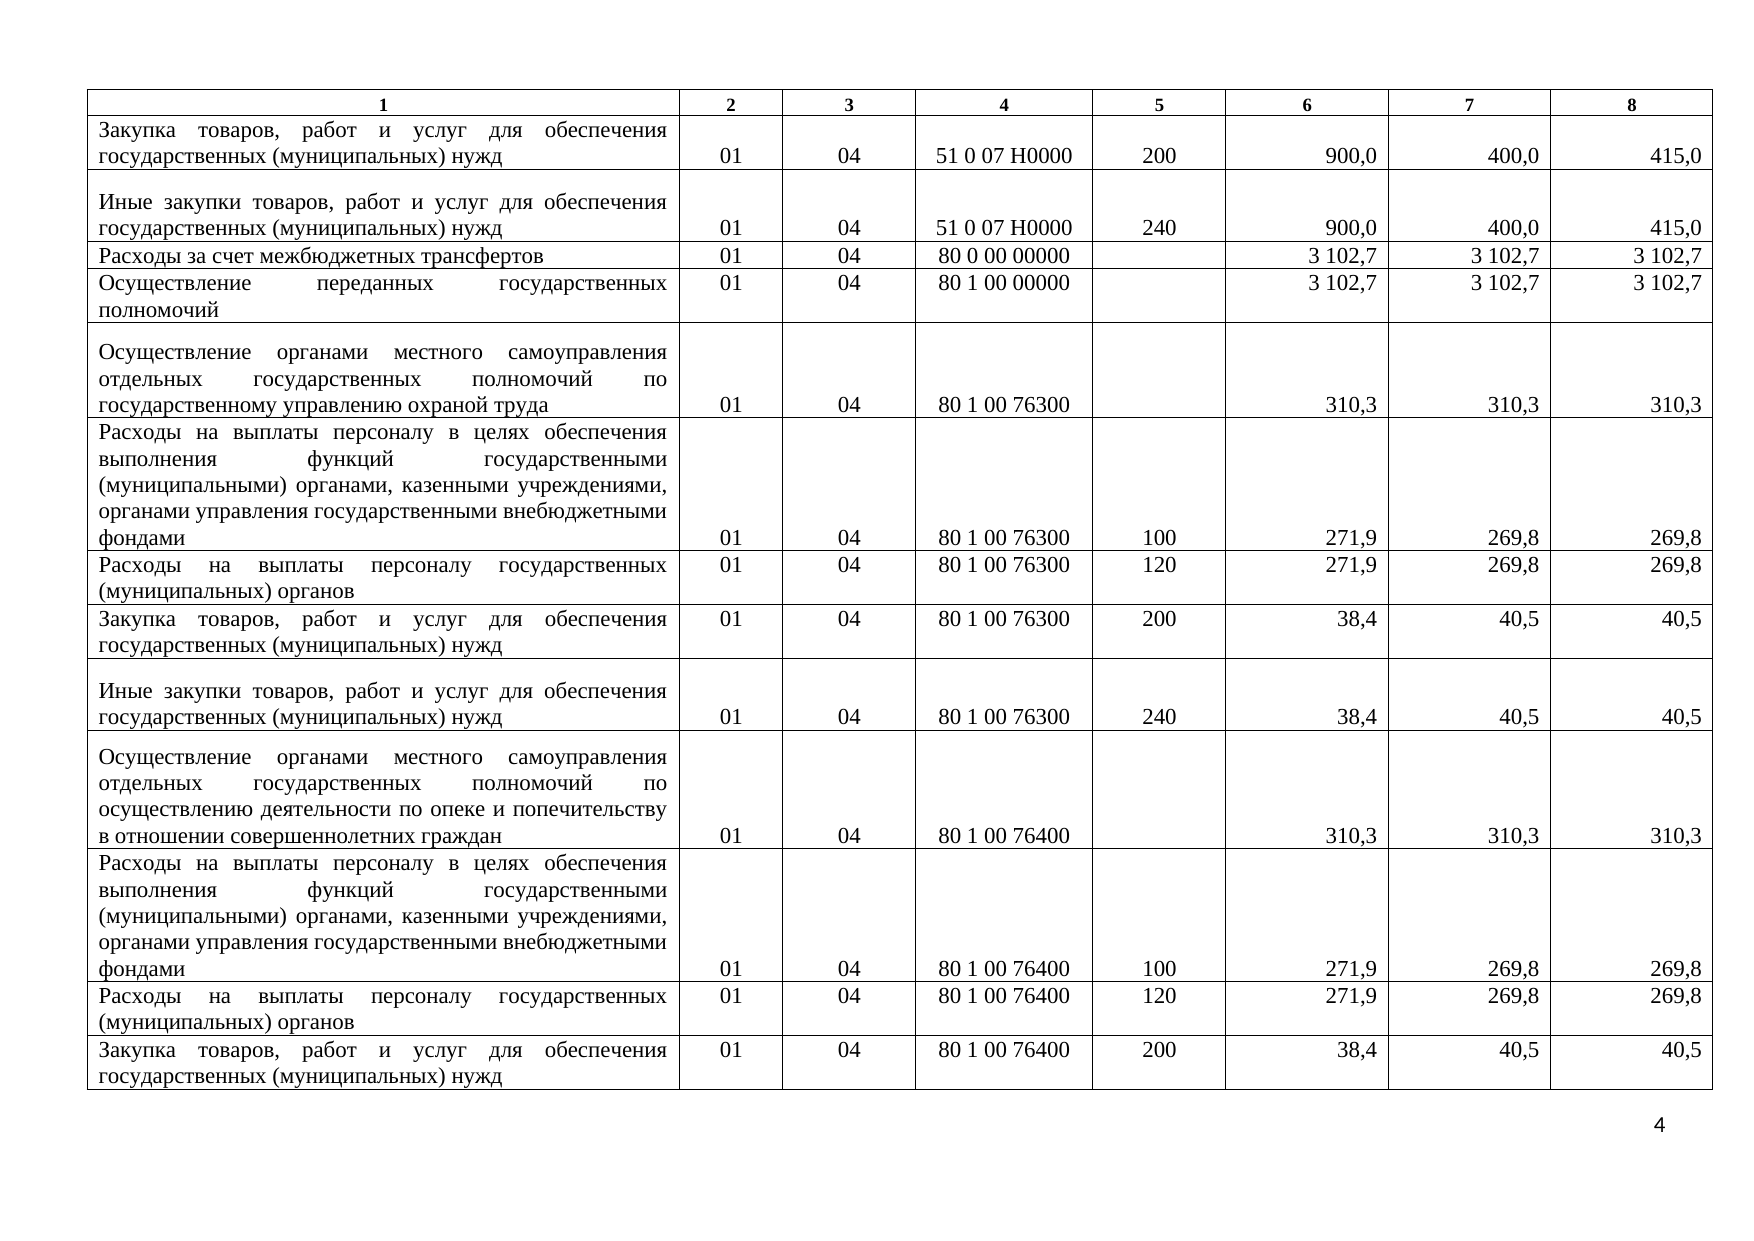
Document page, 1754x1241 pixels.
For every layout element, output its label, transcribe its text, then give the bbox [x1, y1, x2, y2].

table_cell 04 [783, 116, 915, 169]
table_cell 80 1 00 76300 [916, 323, 1092, 417]
table_cell 271,9 [1226, 418, 1388, 550]
table_cell 04 [783, 170, 915, 241]
table_cell 51 0 07 Н0000 [916, 116, 1092, 169]
table_cell 04 [783, 605, 915, 658]
table_cell 40,5 [1389, 605, 1550, 658]
table_cell Расходы на выплаты персоналу государственных (муниципальных) органов [88, 551, 679, 604]
table_cell 400,0 [1389, 170, 1550, 241]
table_cell 04 [783, 418, 915, 550]
table_cell 200 [1093, 1036, 1225, 1088]
table_cell 271,9 [1226, 551, 1388, 604]
table_cell 269,8 [1551, 849, 1712, 981]
table_cell 200 [1093, 605, 1225, 658]
table_cell 269,8 [1389, 551, 1550, 604]
table_cell 271,9 [1226, 849, 1388, 981]
table_cell 01 [680, 659, 782, 729]
table_cell 900,0 [1226, 116, 1388, 169]
table_cell 3 102,7 [1389, 242, 1550, 268]
table_cell 40,5 [1389, 659, 1550, 729]
table_cell 900,0 [1226, 170, 1388, 241]
table_cell Иные закупки товаров, работ и услуг для обеспечения государственных (муниципальных) нужд [88, 170, 679, 241]
table_cell 400,0 [1389, 116, 1550, 169]
table_cell Иные закупки товаров, работ и услуг для обеспечения государственных (муниципальных) нужд [88, 659, 679, 729]
table_header 4 [916, 90, 1092, 115]
table_cell 04 [783, 982, 915, 1035]
table_cell 40,5 [1551, 1036, 1712, 1088]
table_cell 40,5 [1551, 659, 1712, 729]
table_cell 120 [1093, 551, 1225, 604]
table_cell Закупка товаров, работ и услуг для обеспечения государственных (муниципальных) нужд [88, 605, 679, 658]
table_header 7 [1389, 90, 1550, 115]
table_cell 80 1 00 76400 [916, 849, 1092, 981]
table_cell 01 [680, 323, 782, 417]
table_cell 100 [1093, 418, 1225, 550]
table_cell Расходы за счет межбюджетных трансфертов [88, 242, 679, 268]
table_cell 269,8 [1389, 418, 1550, 550]
table_cell Осуществление органами местного самоуправления отдельных государственных полномочий по государственному управлению охраной труда [88, 323, 679, 417]
table_cell 3 102,7 [1551, 269, 1712, 322]
table_cell [1093, 323, 1225, 417]
table_cell 04 [783, 849, 915, 981]
table_cell 01 [680, 242, 782, 268]
table_cell 38,4 [1226, 1036, 1388, 1088]
table_cell 01 [680, 269, 782, 322]
table_cell 80 1 00 76300 [916, 659, 1092, 729]
table_cell Закупка товаров, работ и услуг для обеспечения государственных (муниципальных) нужд [88, 116, 679, 169]
table_cell 01 [680, 731, 782, 848]
table_cell 80 1 00 76400 [916, 1036, 1092, 1088]
table_cell 271,9 [1226, 982, 1388, 1035]
table_cell 269,8 [1551, 418, 1712, 550]
table_header 2 [680, 90, 782, 115]
table_cell 80 1 00 00000 [916, 269, 1092, 322]
table_header 8 [1551, 90, 1712, 115]
table_cell 310,3 [1226, 323, 1388, 417]
table_cell 269,8 [1551, 551, 1712, 604]
table_cell 01 [680, 418, 782, 550]
table_cell 80 0 00 00000 [916, 242, 1092, 268]
table_cell 80 1 00 76300 [916, 418, 1092, 550]
table_cell 100 [1093, 849, 1225, 981]
table_cell 04 [783, 323, 915, 417]
table_cell 120 [1093, 982, 1225, 1035]
table_cell 40,5 [1551, 605, 1712, 658]
table_header 5 [1093, 90, 1225, 115]
table_cell 38,4 [1226, 605, 1388, 658]
table_cell 3 102,7 [1226, 269, 1388, 322]
table_header 3 [783, 90, 915, 115]
table_cell 415,0 [1551, 170, 1712, 241]
table_header 6 [1226, 90, 1388, 115]
table_cell 80 1 00 76300 [916, 551, 1092, 604]
table_cell [1093, 731, 1225, 848]
table_cell 51 0 07 Н0000 [916, 170, 1092, 241]
table_cell 01 [680, 605, 782, 658]
table_cell 01 [680, 551, 782, 604]
table_cell Закупка товаров, работ и услуг для обеспечения государственных (муниципальных) нужд [88, 1036, 679, 1088]
table_cell 269,8 [1551, 982, 1712, 1035]
table_cell 01 [680, 982, 782, 1035]
table_cell 240 [1093, 659, 1225, 729]
table_cell 310,3 [1551, 323, 1712, 417]
table_cell 310,3 [1389, 323, 1550, 417]
table_cell 01 [680, 849, 782, 981]
table_cell 310,3 [1389, 731, 1550, 848]
table_cell 04 [783, 1036, 915, 1088]
table_cell 04 [783, 659, 915, 729]
table_cell 3 102,7 [1226, 242, 1388, 268]
table_cell [1093, 242, 1225, 268]
table_cell 240 [1093, 170, 1225, 241]
table_cell 01 [680, 170, 782, 241]
table_header 1 [88, 90, 679, 115]
table_cell 80 1 00 76400 [916, 982, 1092, 1035]
table_cell 269,8 [1389, 849, 1550, 981]
table_cell [1093, 269, 1225, 322]
table_cell 415,0 [1551, 116, 1712, 169]
table_cell 04 [783, 551, 915, 604]
table_cell 04 [783, 731, 915, 848]
table_cell 3 102,7 [1389, 269, 1550, 322]
table_cell Расходы на выплаты персоналу государственных (муниципальных) органов [88, 982, 679, 1035]
table_cell 3 102,7 [1551, 242, 1712, 268]
table_cell 04 [783, 269, 915, 322]
table_cell 80 1 00 76400 [916, 731, 1092, 848]
table_cell 310,3 [1226, 731, 1388, 848]
table_cell 269,8 [1389, 982, 1550, 1035]
table_cell 04 [783, 242, 915, 268]
table_cell 38,4 [1226, 659, 1388, 729]
table_cell 40,5 [1389, 1036, 1550, 1088]
table_cell 01 [680, 1036, 782, 1088]
table_cell Осуществление переданных государственных полномочий [88, 269, 679, 322]
table_cell 80 1 00 76300 [916, 605, 1092, 658]
table_cell 310,3 [1551, 731, 1712, 848]
table_cell Осуществление органами местного самоуправления отдельных государственных полномочий по осуществлению деятельности по опеке и попечительству в отношении совершеннолетних граждан [88, 731, 679, 848]
table_cell 200 [1093, 116, 1225, 169]
table_cell 01 [680, 116, 782, 169]
